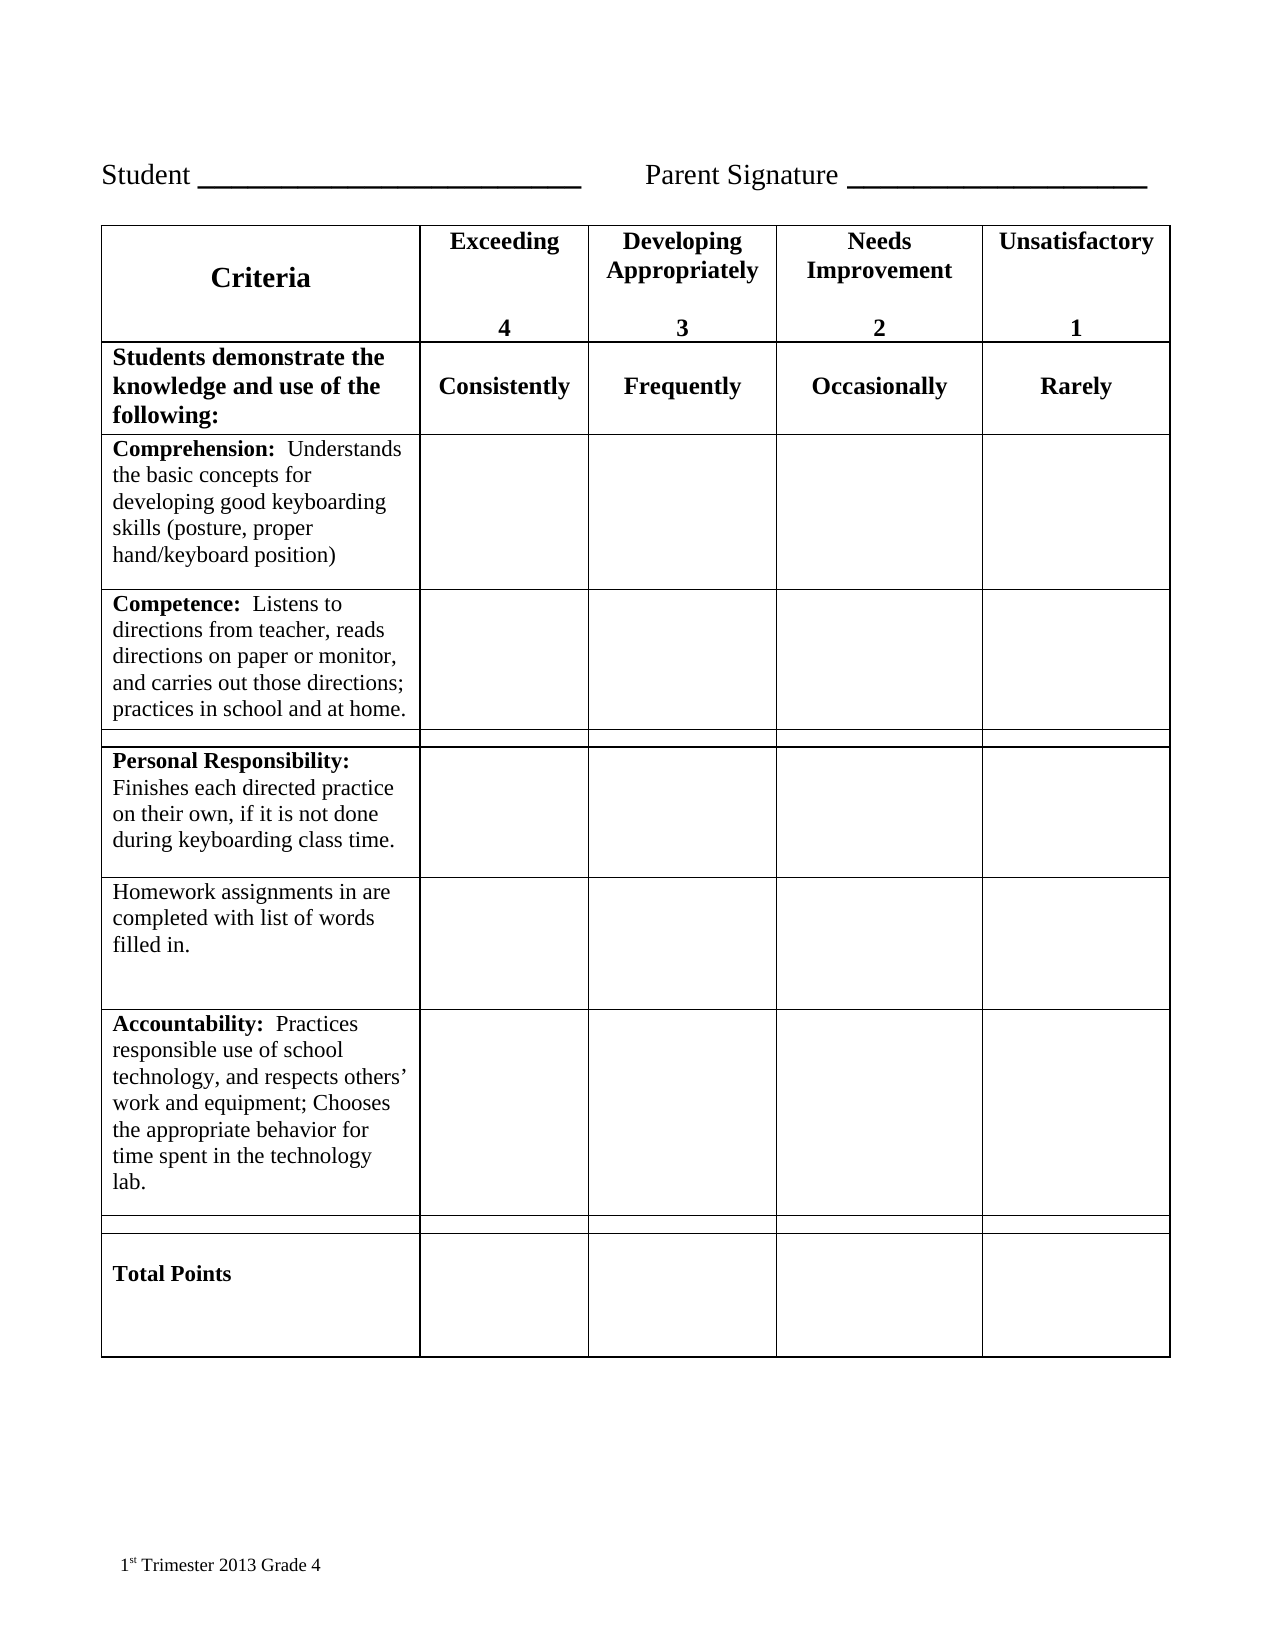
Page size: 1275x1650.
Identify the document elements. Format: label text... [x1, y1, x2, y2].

table_cell [421, 730, 588, 746]
table_cell [589, 1010, 776, 1214]
subtitle Student _______________________ Parent Signature __________________ [101, 153, 1155, 192]
table_cell [983, 878, 1169, 1009]
table_cell [983, 730, 1169, 746]
table_cell [777, 590, 982, 728]
table_cell Comprehension: Understands the basic concepts for developing good keyboarding skills (posture, proper hand/keyboard position) [102, 435, 419, 589]
table_cell [589, 878, 776, 1009]
table_cell [983, 590, 1169, 728]
table_cell Competence: Listens to directions from teacher, reads directions on paper or monitor, and carries out those directions; practices in school and at home. [102, 590, 419, 728]
table_cell [983, 1216, 1169, 1232]
table_cell [777, 730, 982, 746]
table_cell Accountability: Practices responsible use of school technology, and respects others’ work and equipment; Chooses the appropriate behavior for time spent in the technology lab. [102, 1010, 419, 1214]
table_cell Students demonstrate the knowledge and use of the following: [102, 343, 419, 434]
table_cell [777, 748, 982, 877]
table_cell Frequently [589, 343, 776, 434]
table_cell [421, 1234, 588, 1356]
table_cell [421, 748, 588, 877]
table_cell [421, 878, 588, 1009]
table_cell [589, 1234, 776, 1356]
table_cell [421, 1010, 588, 1214]
table_header Criteria [102, 226, 419, 341]
table_cell [589, 435, 776, 589]
table_cell [777, 1010, 982, 1214]
table_cell [983, 1010, 1169, 1214]
table_cell Rarely [983, 343, 1169, 434]
table_cell [777, 435, 982, 589]
table_cell Personal Responsibility: Finishes each directed practice on their own, if it is not done during keyboarding class time. [102, 748, 419, 877]
table_cell [983, 435, 1169, 589]
table_cell [589, 1216, 776, 1232]
table_cell [589, 748, 776, 877]
table_cell [777, 1216, 982, 1232]
table_cell [102, 1216, 419, 1232]
table_cell [983, 1234, 1169, 1356]
table_cell Occasionally [777, 343, 982, 434]
table_cell [102, 730, 419, 746]
table_cell [777, 1234, 982, 1356]
table_cell [777, 878, 982, 1009]
table_header Unsatisfactory 1 [983, 226, 1169, 341]
table_cell Total Points [102, 1234, 419, 1356]
table_header Needs Improvement 2 [777, 226, 982, 341]
table_cell Homework assignments in are completed with list of words filled in. [102, 878, 419, 1009]
table_cell [983, 748, 1169, 877]
table_cell [421, 435, 588, 589]
table_cell [421, 590, 588, 728]
table_header Developing Appropriately 3 [589, 226, 776, 341]
table_cell [421, 1216, 588, 1232]
table_header Exceeding 4 [421, 226, 588, 341]
table_cell [589, 730, 776, 746]
table_cell [589, 590, 776, 728]
table_cell Consistently [421, 343, 588, 434]
